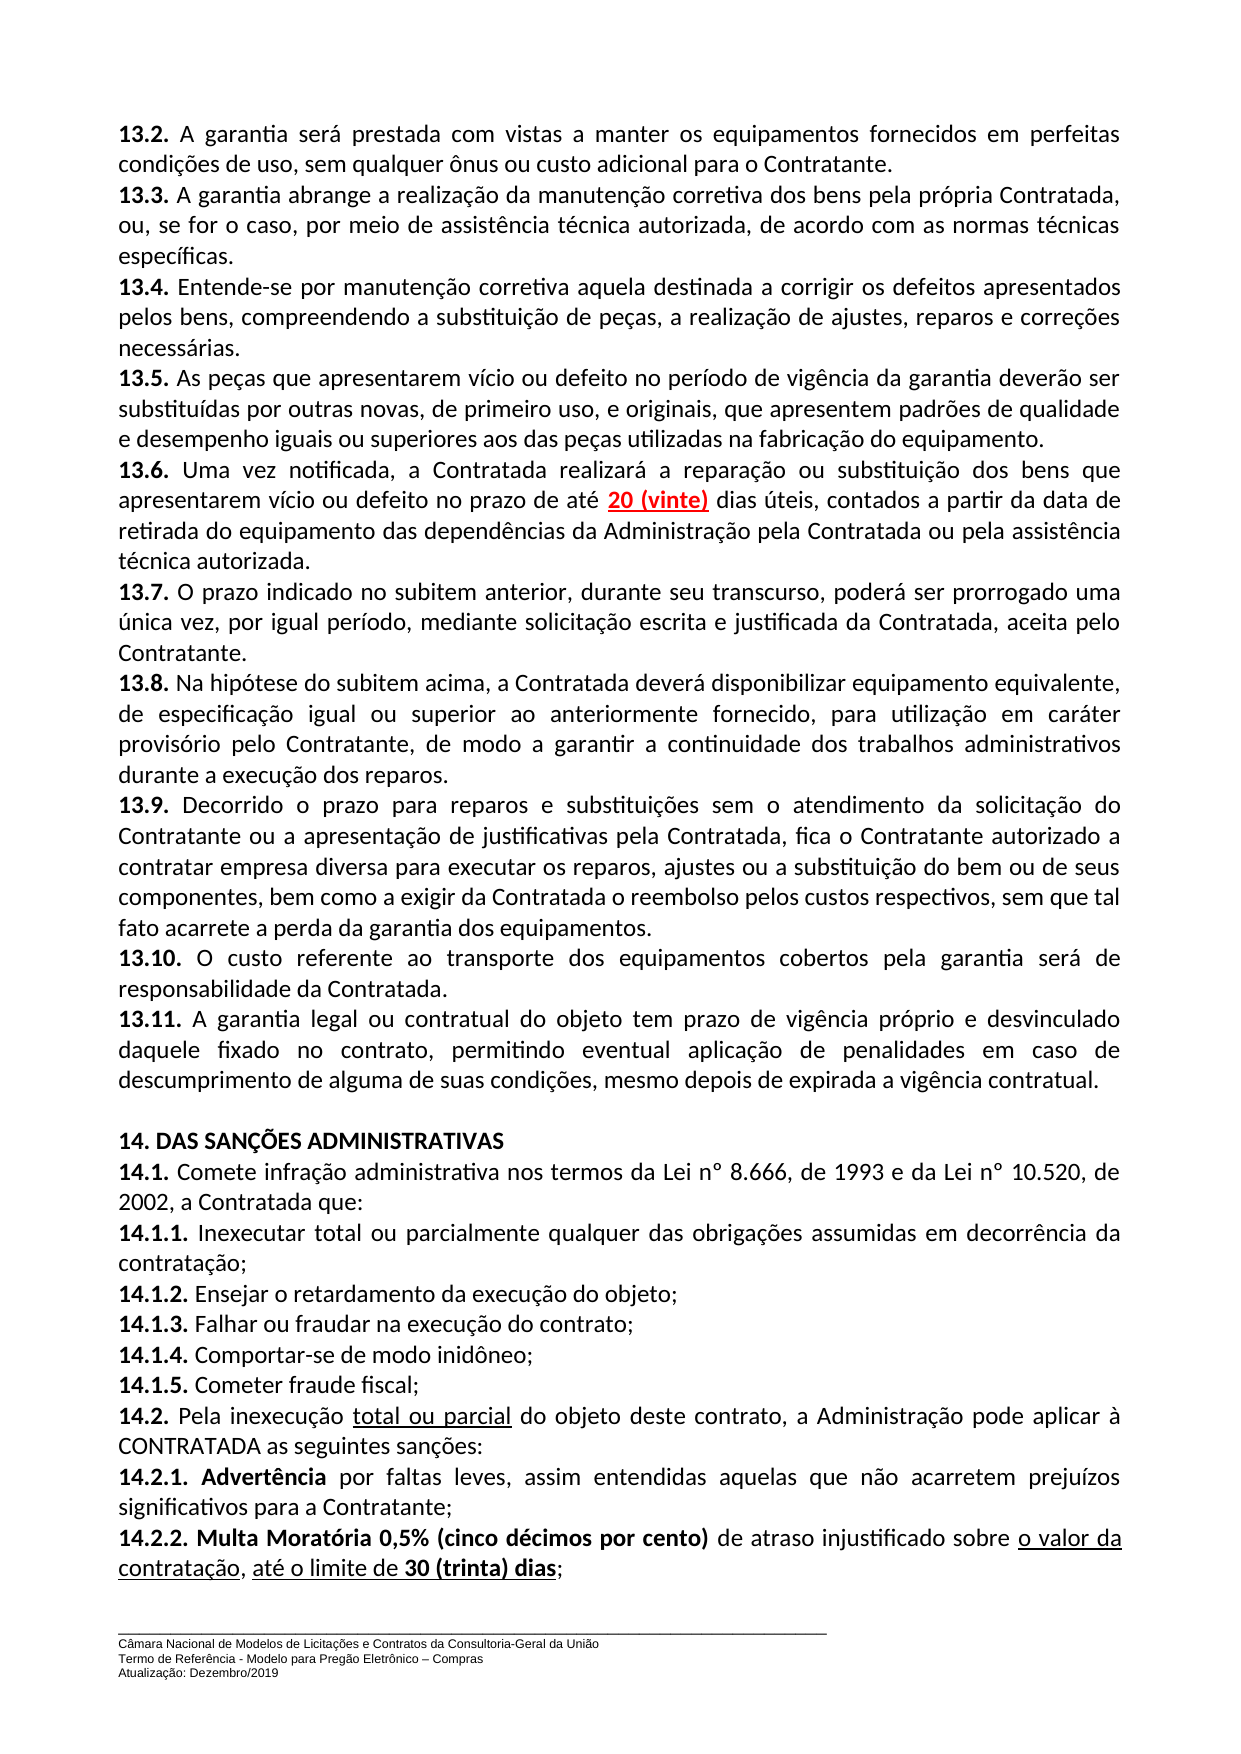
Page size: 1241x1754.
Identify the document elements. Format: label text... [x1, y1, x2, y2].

text 13.7. O prazo indicado no subitem anterior, durante seu transcurso, poderá ser prorrogado uma única vez, por igual período, mediante solicitação escrita e justificada da Contratada, aceita pelo Contratante. [118, 576, 1122, 667]
text 14.1.2. Ensejar o retardamento da execução do objeto; [118, 1278, 1122, 1308]
text 14. DAS SANÇÕES ADMINISTRATIVAS [118, 1125, 1122, 1156]
text 14.2. Pela inexecução total ou parcial do objeto deste contrato, a Administração pode aplicar à CONTRATADA as seguintes sanções: [118, 1400, 1122, 1461]
text 13.2. A garantia será prestada com vistas a manter os equipamentos fornecidos em perfeitas condições de uso, sem qualquer ônus ou custo adicional para o Contratante. [118, 118, 1122, 179]
text 13.4. Entende-se por manutenção corretiva aquela destinada a corrigir os defeitos apresentados pelos bens, compreendendo a substituição de peças, a realização de ajustes, reparos e correções necessárias. [118, 271, 1122, 362]
text 13.9. Decorrido o prazo para reparos e substituições sem o atendimento da solicitação do Contratante ou a apresentação de justificativas pela Contratada, fica o Contratante autorizado a contratar empresa diversa para executar os reparos, ajustes ou a substituição do bem ou de seus componentes, bem como a exigir da Contratada o reembolso pelos custos respectivos, sem que tal fato acarrete a perda da garantia dos equipamentos. [118, 789, 1122, 942]
text 13.3. A garantia abrange a realização da manutenção corretiva dos bens pela própria Contratada, ou, se for o caso, por meio de assistência técnica autorizada, de acordo com as normas técnicas específicas. [118, 179, 1122, 271]
text 14.1.5. Cometer fraude fiscal; [118, 1369, 1122, 1400]
text 14.1. Comete infração administrativa nos termos da Lei nº 8.666, de 1993 e da Lei nº 10.520, de 2002, a Contratada que: [118, 1156, 1122, 1217]
text 13.5. As peças que apresentarem vício ou defeito no período de vigência da garantia deverão ser substituídas por outras novas, de primeiro uso, e originais, que apresentem padrões de qualidade e desempenho iguais ou superiores aos das peças utilizadas na fabricação do equipamento. [118, 362, 1122, 454]
list 14.2.2. Multa Moratória 0,5% (cinco décimos por cento) de atraso injustificado sobre o valor da contratação, até o limite de 30 (trinta) dias; [118, 1522, 1122, 1583]
text 14.2.1. Advertência por faltas leves, assim entendidas aquelas que não acarretem prejuízos significativos para a Contratante; [118, 1461, 1122, 1522]
text 14.1.3. Falhar ou fraudar na execução do contrato; [118, 1308, 1122, 1339]
text 14.1.4. Comportar-se de modo inidôneo; [118, 1339, 1122, 1369]
text 13.8. Na hipótese do subitem acima, a Contratada deverá disponibilizar equipamento equivalente, de especificação igual ou superior ao anteriormente fornecido, para utilização em caráter provisório pelo Contratante, de modo a garantir a continuidade dos trabalhos administrativos durante a execução dos reparos. [118, 667, 1122, 789]
text 14.1.1. Inexecutar total ou parcialmente qualquer das obrigações assumidas em decorrência da contratação; [118, 1217, 1122, 1278]
text 13.6. Uma vez notificada, a Contratada realizará a reparação ou substituição dos bens que apresentarem vício ou defeito no prazo de até 20 (vinte) dias úteis, contados a partir da data de retirada do equipamento das dependências da Administração pela Contratada ou pela assistência técnica autorizada. [118, 454, 1122, 576]
text 13.10. O custo referente ao transporte dos equipamentos cobertos pela garantia será de responsabilidade da Contratada. [118, 942, 1122, 1003]
text 13.11. A garantia legal ou contratual do objeto tem prazo de vigência próprio e desvinculado daquele fixado no contrato, permitindo eventual aplicação de penalidades em caso de descumprimento de alguma de suas condições, mesmo depois de expirada a vigência contratual. [118, 1003, 1122, 1095]
